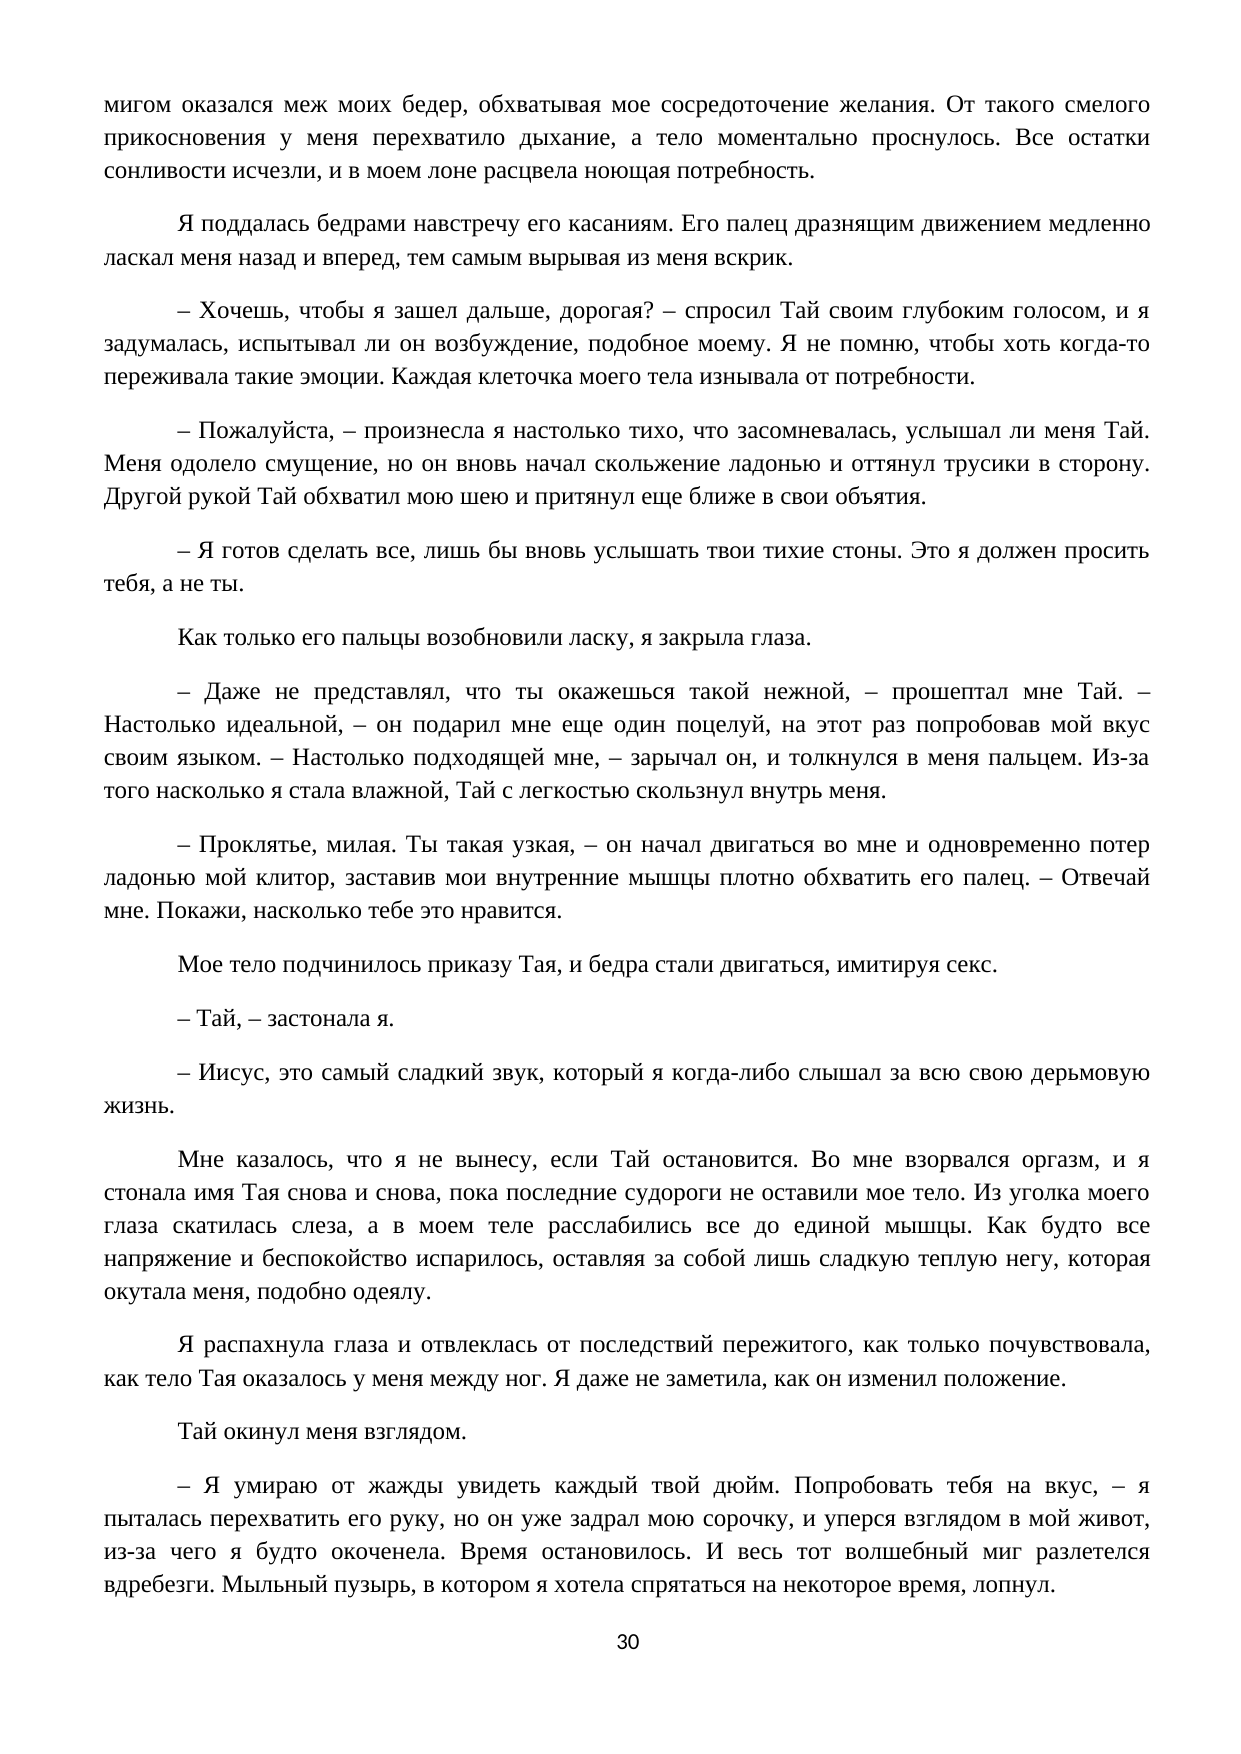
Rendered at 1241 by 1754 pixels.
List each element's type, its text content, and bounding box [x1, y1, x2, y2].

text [103, 89, 1152, 183]
text – Проклятье, милая. Ты такая узкая, – он начал двигаться во мне и одновременно потер ладонью мой клитор, заставив мои внутренние мышцы плотно обхватить его палец. – Отвечай мне. Покажи, насколько тебе это нравится. [103, 829, 1152, 924]
text – Я умираю от жажды увидеть каждый твой дюйм. Попробовать тебя на вкус, – я пыталась перехватить его руку, но он уже задрал мою сорочку, и уперся взглядом в мой живот, из-за чего я будто окоченела. Время остановилось. И весь тот волшебный миг разлетелся вдребезги. Мыльный пузырь, в котором я хотела спрятаться на некоторое время, лопнул. [103, 1470, 1152, 1598]
text Я поддалась бедрами навстречу его касаниям. Его палец дразнящим движением медленно ласкал меня назад и вперед, тем самым вырывая из меня вскрик. [103, 208, 1152, 270]
text – Хочешь, чтобы я зашел дальше, дорогая? – спросил Тай своим глубоким голосом, и я задумалась, испытывал ли он возбуждение, подобное моему. Я не помню, чтобы хоть когда-то переживала такие эмоции. Каждая клеточка моего тела изнывала от потребности. [103, 295, 1152, 390]
text Я распахнула глаза и отвлеклась от последствий пережитого, как только почувствовала, как тело Тая оказалось у меня между ног. Я даже не заметила, как он изменил положение. [103, 1329, 1152, 1391]
text – Иисус, это самый сладкий звук, который я когда-либо слышал за всю свою дерьмовую жизнь. [103, 1057, 1152, 1118]
text Как только его пальцы возобновили ласку, я закрыла глаза. [103, 622, 1152, 651]
text Тай окинул меня взглядом. [103, 1416, 1152, 1445]
text – Пожалуйста, – произнесла я настолько тихо, что засомневалась, услышал ли меня Тай. Меня одолело смущение, но он вновь начал скольжение ладонью и оттянул трусики в сторону. Другой рукой Тай обхватил мою шею и притянул еще ближе в свои объятия. [103, 415, 1152, 510]
text – Даже не представлял, что ты окажешься такой нежной, – прошептал мне Тай. – Настолько идеальной, – он подарил мне еще один поцелуй, на этот раз попробовав мой вкус своим языком. – Настолько подходящей мне, – зарычал он, и толкнулся в меня пальцем. Из-за того насколько я стала влажной, Тай с легкостью скользнул внутрь меня. [103, 676, 1152, 804]
text Мне казалось, что я не вынесу, если Тай остановится. Во мне взорвался оргазм, и я стонала имя Тая снова и снова, пока последние судороги не оставили мое тело. Из уголка моего глаза скатилась слеза, а в моем теле расслабились все до единой мышцы. Как будто все напряжение и беспокойство испарилось, оставляя за собой лишь сладкую теплую негу, которая окутала меня, подобно одеялу. [103, 1144, 1152, 1304]
text Мое тело подчинилось приказу Тая, и бедра стали двигаться, имитируя секс. [103, 949, 1152, 978]
text – Я готов сделать все, лишь бы вновь услышать твои тихие стоны. Это я должен просить тебя, а не ты. [103, 535, 1152, 597]
text – Тай, – застонала я. [103, 1003, 1152, 1032]
